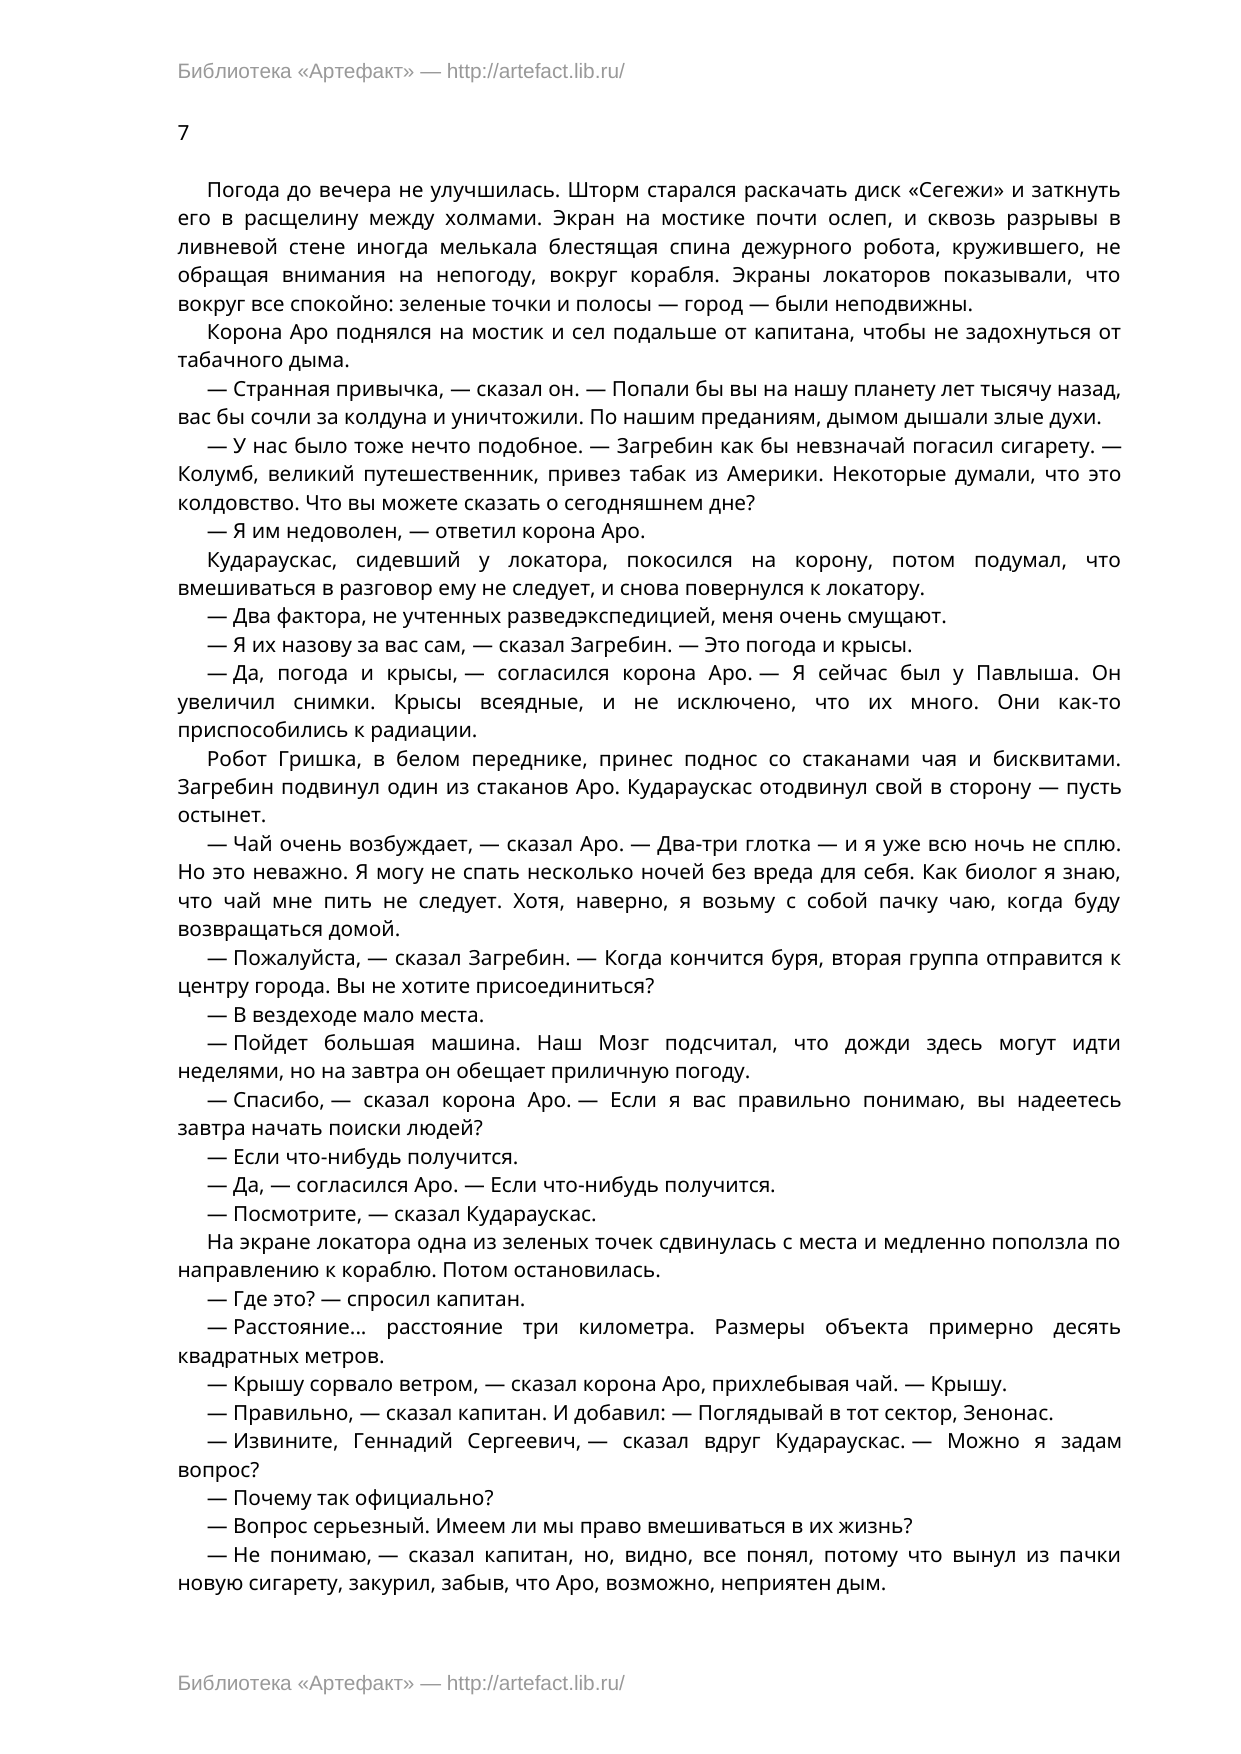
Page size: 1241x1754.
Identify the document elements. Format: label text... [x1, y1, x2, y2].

text — Пожалуйста, — сказал Загребин. — Когда кончится буря, вторая группа отправится к центру города. Вы не хотите присоединиться? [177, 943, 1122, 1000]
text — У нас было тоже нечто подобное. — Загребин как бы невзначай погасил сигарету. — Колумб, великий путешественник, привез табак из Америки. Некоторые думали, что это колдовство. Что вы можете сказать о сегодняшнем дне? [177, 431, 1122, 516]
text — Правильно, — сказал капитан. И добавил: — Поглядывай в тот сектор, Зенонас. [177, 1398, 1122, 1426]
text Корона Аро поднялся на мостик и сел подальше от капитана, чтобы не задохнуться от табачного дыма. [177, 317, 1122, 374]
text — Да, погода и крысы, — согласился корона Аро. — Я сейчас был у Павлыша. Он увеличил снимки. Крысы всеядные, и не исключено, что их много. Они как-то приспособились к радиации. [177, 658, 1122, 744]
text — Да, — согласился Аро. — Если что-нибудь получится. [177, 1170, 1122, 1199]
text — Крышу сорвало ветром, — сказал корона Аро, прихлебывая чай. — Крышу. [177, 1369, 1122, 1398]
text — Два фактора, не учтенных разведэкспедицией, меня очень смущают. [177, 602, 1122, 630]
text — Извините, Геннадий Сергеевич, — сказал вдруг Кудараускас. — Можно я задам вопрос? [177, 1426, 1122, 1483]
text На экране локатора одна из зеленых точек сдвинулась с места и медленно поползла по направлению к кораблю. Потом остановилась. [177, 1227, 1122, 1284]
text — Расстояние... расстояние три километра. Размеры объекта примерно десять квадратных метров. [177, 1312, 1122, 1369]
text — Странная привычка, — сказал он. — Попали бы вы на нашу планету лет тысячу назад, вас бы сочли за колдуна и уничтожили. По нашим преданиям, дымом дышали злые духи. [177, 374, 1122, 431]
text — Я им недоволен, — ответил корона Аро. [177, 516, 1122, 545]
text Робот Гришка, в белом переднике, принес поднос со стаканами чая и бисквитами. Загребин подвинул один из стаканов Аро. Кудараускас отодвинул свой в сторону — пусть остынет. [177, 744, 1122, 829]
text — Вопрос серьезный. Имеем ли мы право вмешиваться в их жизнь? [177, 1512, 1122, 1540]
text Погода до вечера не улучшилась. Шторм старался раскачать диск «Сегежи» и заткнуть его в расщелину между холмами. Экран на мостике почти ослеп, и сквозь разрывы в ливневой стене иногда мелькала блестящая спина дежурного робота, кружившего, не обращая внимания на непогоду, вокруг корабля. Экраны локаторов показывали, что вокруг все спокойно: зеленые точки и полосы — город — были неподвижны. [177, 175, 1122, 317]
text — Я их назову за вас сам, — сказал Загребин. — Это погода и крысы. [177, 630, 1122, 658]
subtitle 7 [177, 118, 1122, 147]
text — Где это? — спросил капитан. [177, 1284, 1122, 1312]
text — Спасибо, — сказал корона Аро. — Если я вас правильно понимаю, вы надеетесь завтра начать поиски людей? [177, 1085, 1122, 1142]
text — Почему так официально? [177, 1483, 1122, 1512]
text — В вездеходе мало места. [177, 1000, 1122, 1028]
text — Посмотрите, — сказал Кудараускас. [177, 1199, 1122, 1227]
text — Чай очень возбуждает, — сказал Аро. — Два-три глотка — и я уже всю ночь не сплю. Но это неважно. Я могу не спать несколько ночей без вреда для себя. Как биолог я знаю, что чай мне пить не следует. Хотя, наверно, я возьму с собой пачку чаю, когда буду возвращаться домой. [177, 829, 1122, 943]
text — Пойдет большая машина. Наш Мозг подсчитал, что дожди здесь могут идти неделями, но на завтра он обещает приличную погоду. [177, 1028, 1122, 1085]
text — Если что-нибудь получится. [177, 1142, 1122, 1170]
text — Не понимаю, — сказал капитан, но, видно, все понял, потому что вынул из пачки новую сигарету, закурил, забыв, что Аро, возможно, неприятен дым. [177, 1540, 1122, 1597]
text Кудараускас, сидевший у локатора, покосился на корону, потом подумал, что вмешиваться в разговор ему не следует, и снова повернулся к локатору. [177, 545, 1122, 602]
